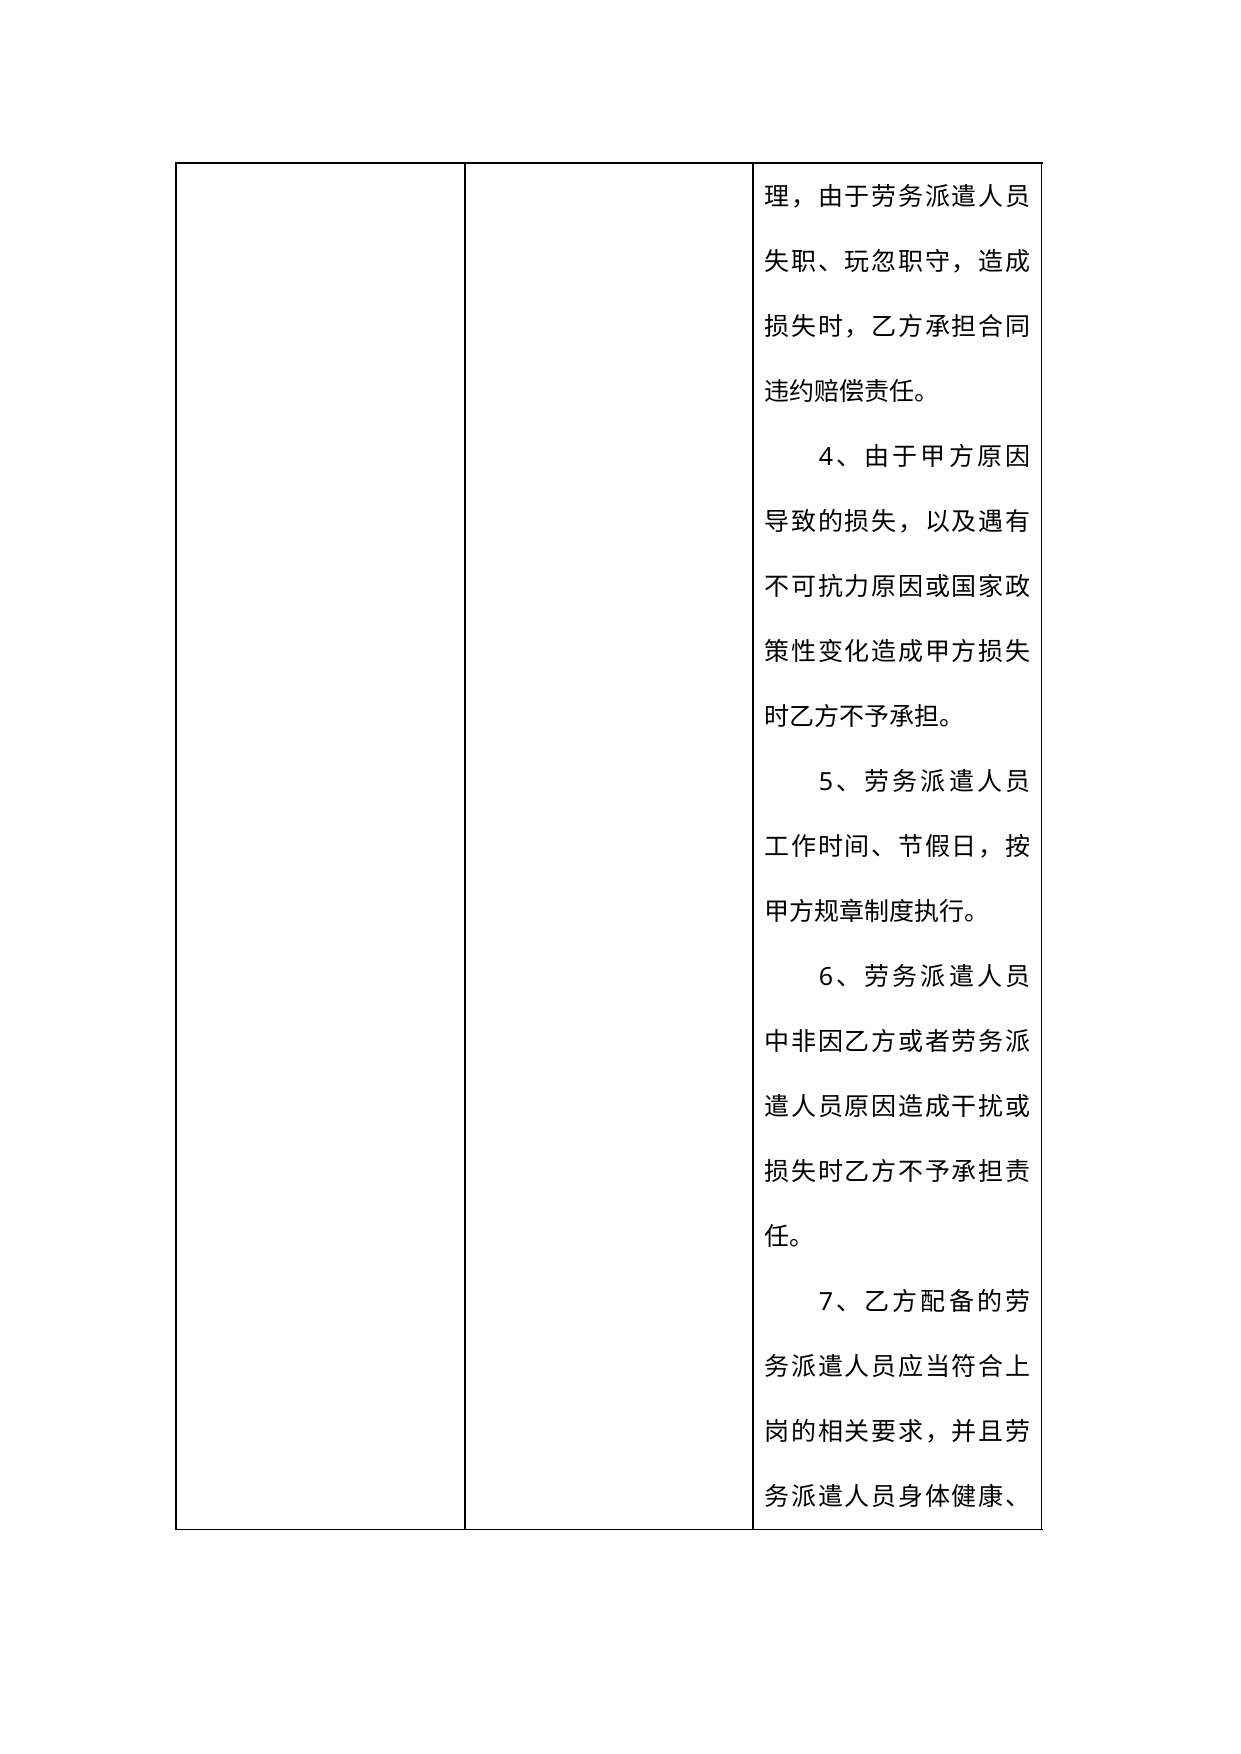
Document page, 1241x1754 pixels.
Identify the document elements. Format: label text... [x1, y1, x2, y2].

table_cell 1 [177, 164, 464, 1528]
table_cell [466, 164, 752, 1528]
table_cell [754, 164, 1041, 1528]
